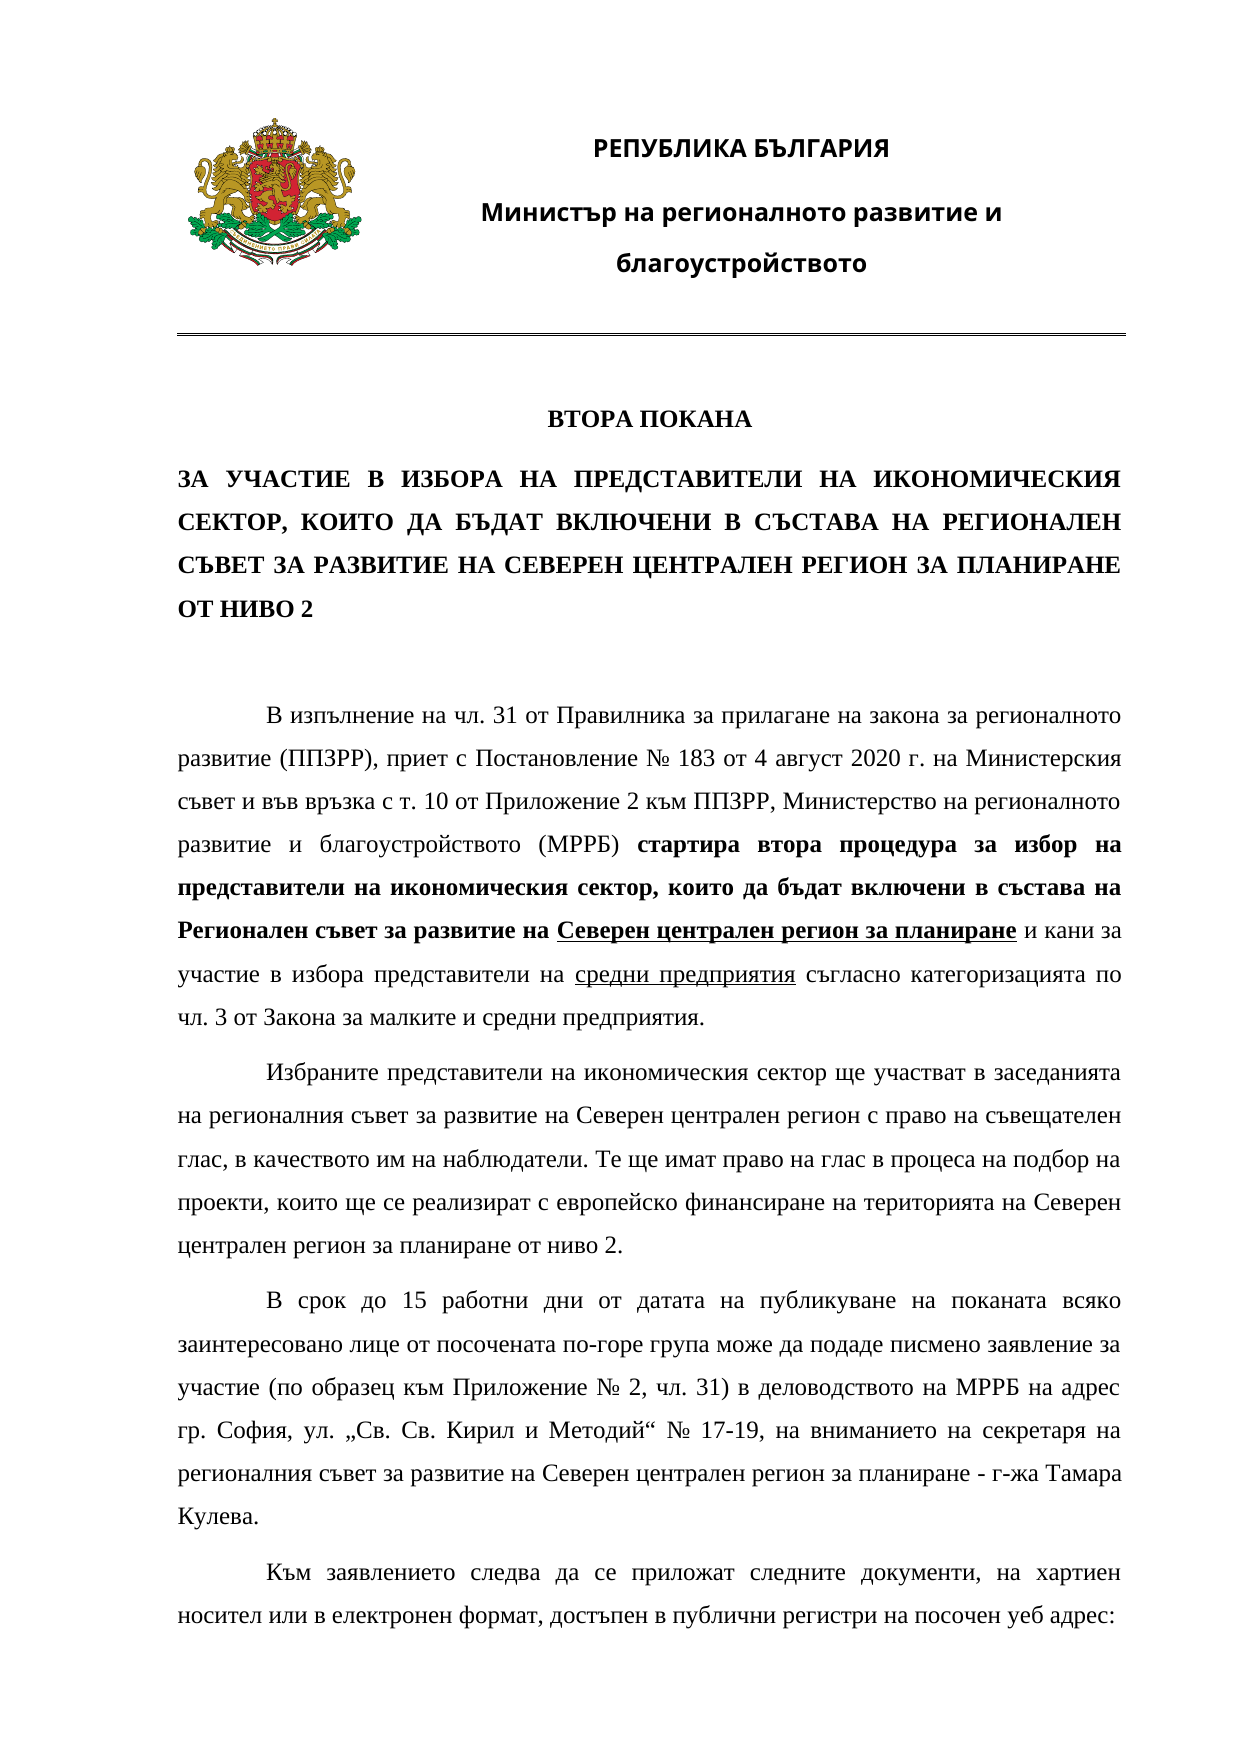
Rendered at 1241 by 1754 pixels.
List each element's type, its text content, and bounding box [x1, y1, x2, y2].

text Към заявлението следва да се приложат следните документи, на хартиен носител или в електронен формат, достъпен в публични регистри на посочен уеб адрес: [177, 1557, 1122, 1629]
text ВТОРА ПОКАНА [177, 404, 1122, 433]
text В срок до 15 работни дни от датата на публикуване на поканата всяко заинтересовано лице от посочената по-горе група може да подаде писмено заявление за участие (по образец към Приложение № 2, чл. 31) в деловодството на МРРБ на адрес гр. София, ул. „Св. Св. Кирил и Методий“ № 17-19, на вниманието на секретаря на регионалния съвет за развитие на Северен централен регион за планиране - г-жа Тамара Кулева. [177, 1286, 1122, 1530]
text ЗА УЧАСТИЕ В ИЗБОРА НА ПРЕДСТАВИТЕЛИ НА ИКОНОМИЧЕСКИЯ СЕКТОР, КОИТО ДА БЪДАТ ВКЛЮЧЕНИ В СЪСТАВА НА РЕГИОНАЛЕН СЪВЕТ ЗА РАЗВИТИЕ НА СЕВЕРЕН ЦЕНТРАЛЕН РЕГИОН ЗА ПЛАНИРАНЕ ОТ НИВО 2 [177, 464, 1122, 622]
text В изпълнение на чл. 31 от Правилника за прилагане на закона за регионалното развитие (ППЗРР), приет с Постановление № 183 от 4 август 2020 г. на Министерския съвет и във връзка с т. 10 от Приложение 2 към ППЗРР, Министерство на регионалното развитие и благоустройството (МРРБ) стартира втора процедура за избор на представители на икономическия сектор, които да бъдат включени в състава на Регионален съвет за развитие на Северен централен регион за планиране и кани за участие в избора представители на средни предприятия съгласно категоризацията по чл. 3 от Закона за малките и средни предприятия. [177, 700, 1122, 1031]
text Избраните представители на икономическия сектор ще участват в заседанията на регионалния съвет за развитие на Северен централен регион с право на съвещателен глас, в качеството им на наблюдатели. Те ще имат право на глас в процеса на подбор на проекти, които ще се реализират с европейско финансиране на територията на Северен централен регион за планиране от ниво 2. [177, 1057, 1122, 1259]
